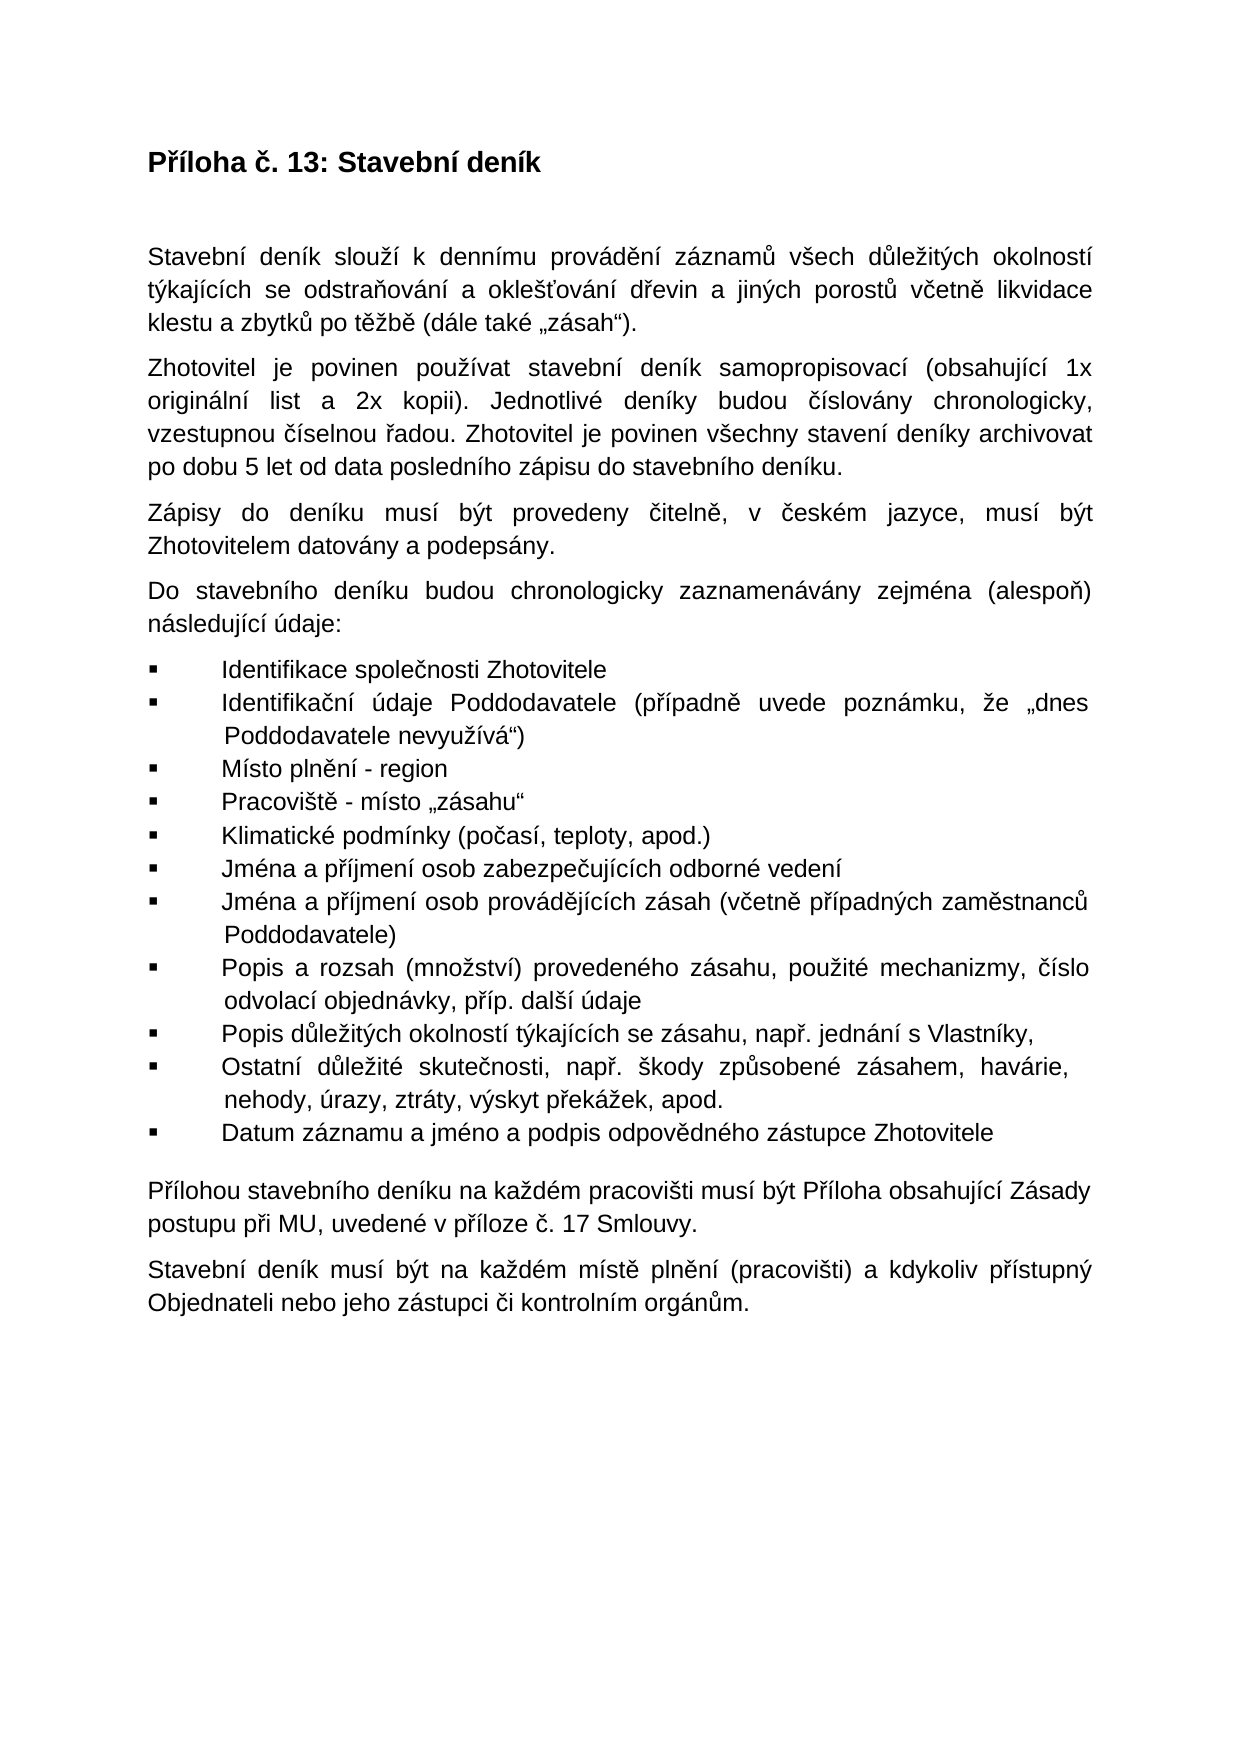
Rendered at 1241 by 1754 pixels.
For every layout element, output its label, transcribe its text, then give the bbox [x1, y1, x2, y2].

list Datum záznamu a jméno a podpis odpovědného zástupce Zhotovitele [147, 1118, 1105, 1147]
title Příloha č. 13: Stavební deník [147, 145, 1105, 179]
list Místo plnění - region [147, 754, 1105, 783]
text Poddodavatele nevyužívá“) [224, 721, 1105, 750]
text Zhotovitel je povinen používat stavební deník samopropisovací (obsahující 1x originální list a 2x kopii). Jednotlivé deníky budou číslovány chronologicky, vzestupnou číselnou řadou. Zhotovitel je povinen všechny stavení deníky archivovat po dobu 5 let od data posledního zápisu do stavebního deníku. [147, 353, 1093, 481]
list Jména a příjmení osob provádějících zásah (včetně případných zaměstnanců [147, 887, 1105, 916]
list Ostatní důležité skutečnosti, např. škody způsobené zásahem, havárie, nehody, úrazy, ztráty, výskyt překážek, apod. [147, 1052, 1093, 1114]
text Přílohou stavebního deníku na každém pracovišti musí být Příloha obsahující Zásady [147, 1176, 1105, 1205]
text postupu při MU, uvedené v příloze č. 17 Smlouvy. [147, 1209, 1105, 1238]
list Identifikace společnosti Zhotovitele [147, 655, 1105, 684]
list Popis důležitých okolností týkajících se zásahu, např. jednání s Vlastníky, [147, 1019, 1105, 1048]
text Zápisy do deníku musí být provedeny čitelně, v českém jazyce, musí být Zhotovitelem datovány a podepsány. [147, 498, 1093, 559]
list Popis a rozsah (množství) provedeného zásahu, použité mechanizmy, číslo odvolací objednávky, příp. další údaje [147, 953, 1093, 1015]
list Jména a příjmení osob zabezpečujících odborné vedení [147, 854, 1105, 883]
text Poddodavatele) [224, 920, 1105, 949]
text Stavební deník slouží k dennímu provádění záznamů všech důležitých okolností týkajících se odstraňování a oklešťování dřevin a jiných porostů včetně likvidace klestu a zbytků po těžbě (dále také „zásah“). [147, 242, 1093, 336]
list Identifikační údaje Poddodavatele (případně uvede poznámku, že „dnes [147, 688, 1105, 717]
text Stavební deník musí být na každém místě plnění (pracovišti) a kdykoliv přístupný Objednateli nebo jeho zástupci či kontrolním orgánům. [147, 1255, 1093, 1316]
list Pracoviště - místo „zásahu“ [147, 787, 1105, 816]
text Do stavebního deníku budou chronologicky zaznamenávány zejména (alespoň) následující údaje: [147, 576, 1093, 638]
list Klimatické podmínky (počasí, teploty, apod.) [147, 821, 1105, 849]
